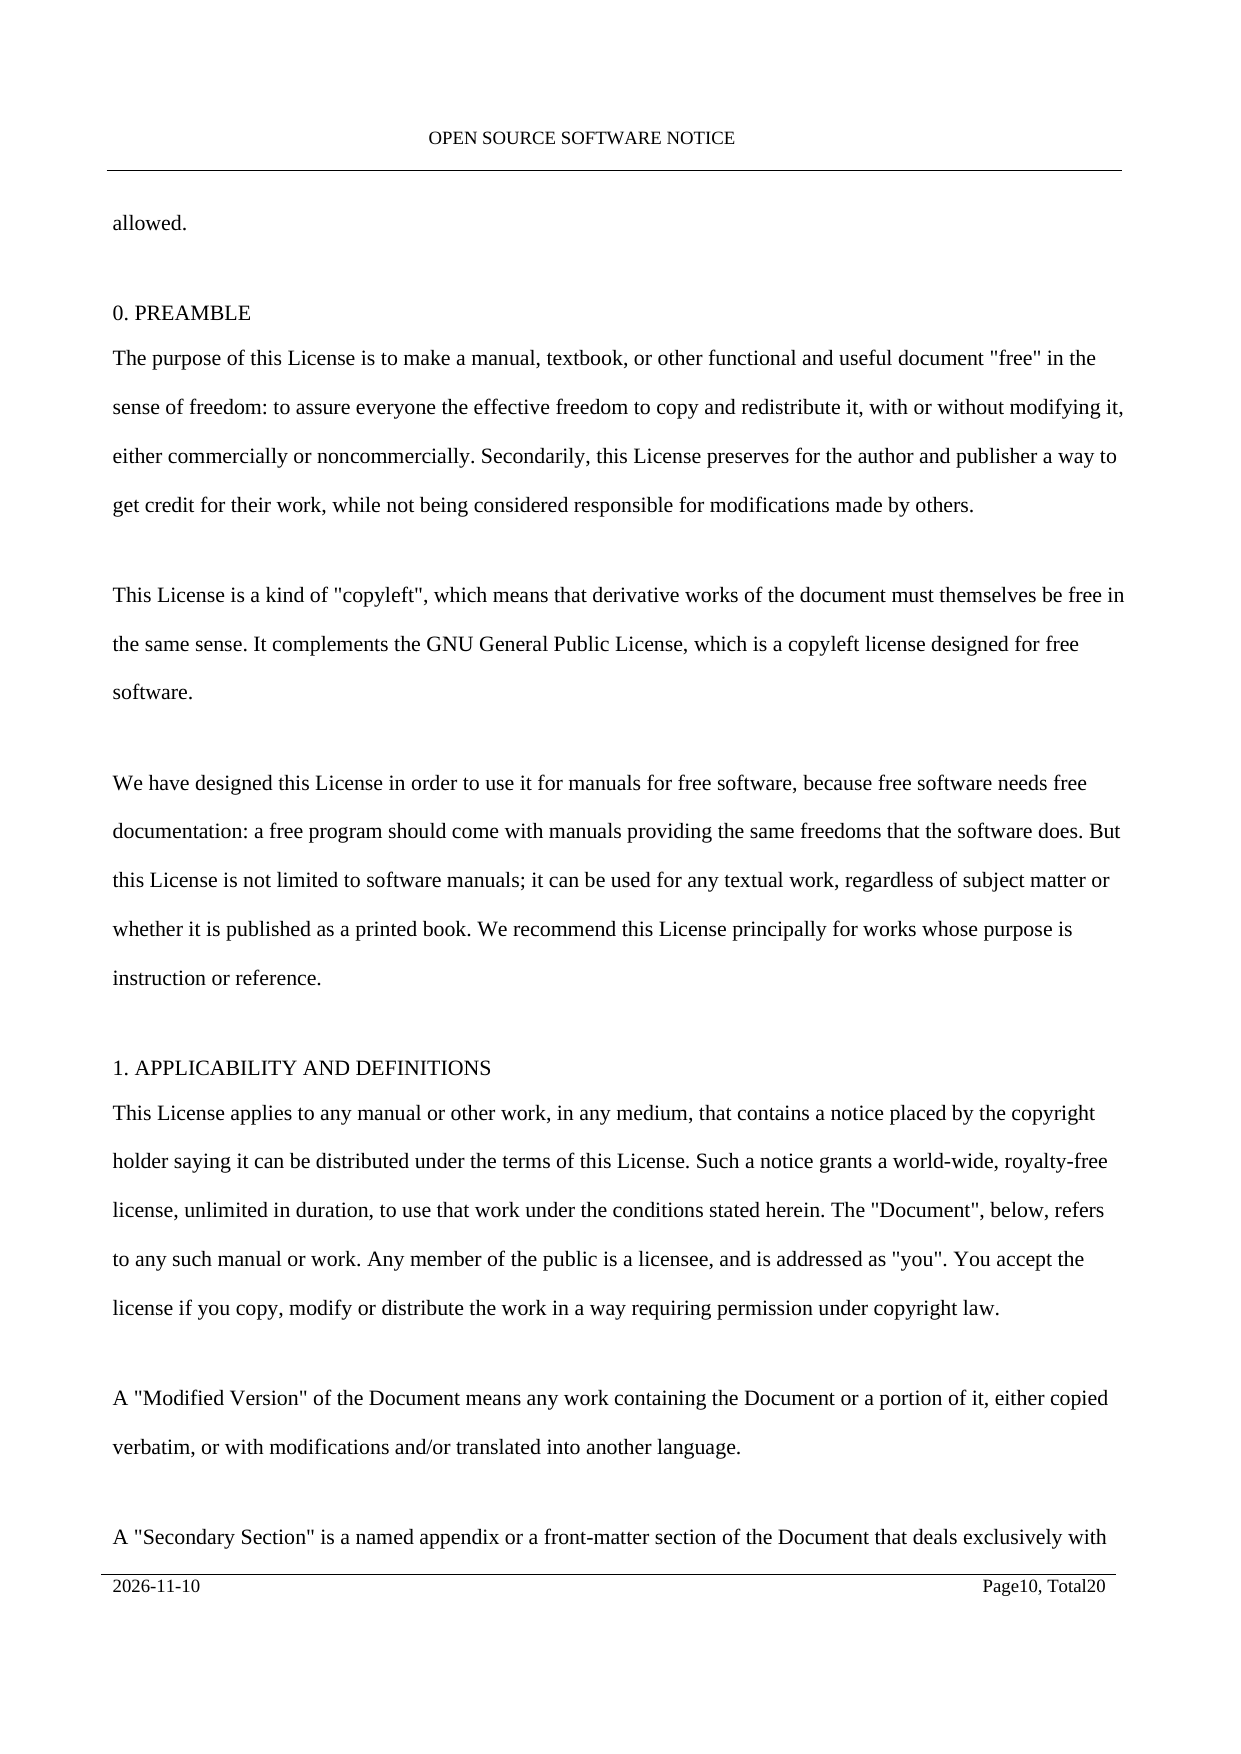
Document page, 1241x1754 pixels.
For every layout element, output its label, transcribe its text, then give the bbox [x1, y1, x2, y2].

text This License is a kind of "copyleft", which means that derivative works of the document must themselves be free in the same sense. It complements the GNU General Public License, which is a copyleft license designed for free software. [112, 578, 1128, 708]
text We have designed this License in order to use it for manuals for free software, because free software needs free documentation: a free program should come with manuals providing the same freedoms that the software does. But this License is not limited to software manuals; it can be used for any textual work, regardless of subject matter or whether it is published as a printed book. We recommend this License principally for works whose purpose is instruction or reference. [112, 766, 1128, 993]
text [112, 206, 1128, 239]
text 1. APPLICABILITY AND DEFINITIONS [112, 1051, 1128, 1083]
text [112, 1520, 1128, 1553]
text This License applies to any manual or other work, in any medium, that contains a notice placed by the copyright holder saying it can be distributed under the terms of this License. Such a notice grants a world-wide, royalty-free license, unlimited in duration, to use that work under the conditions stated herein. The "Document", below, refers to any such manual or work. Any member of the public is a licensee, and is addressed as "you". You accept the license if you copy, modify or distribute the work in a way requiring permission under copyright law. [112, 1096, 1128, 1324]
text The purpose of this License is to make a manual, textbook, or other functional and useful document "free" in the sense of freedom: to assure everyone the effective freedom to copy and redistribute it, with or without modifying it, either commercially or noncommercially. Secondarily, this License preserves for the author and publisher a way to get credit for their work, while not being considered responsible for modifications made by others. [112, 342, 1128, 520]
text 0. PREAMBLE [112, 297, 1128, 329]
text A "Modified Version" of the Document means any work containing the Document or a portion of it, either copied verbatim, or with modifications and/or translated into another language. [112, 1381, 1128, 1463]
